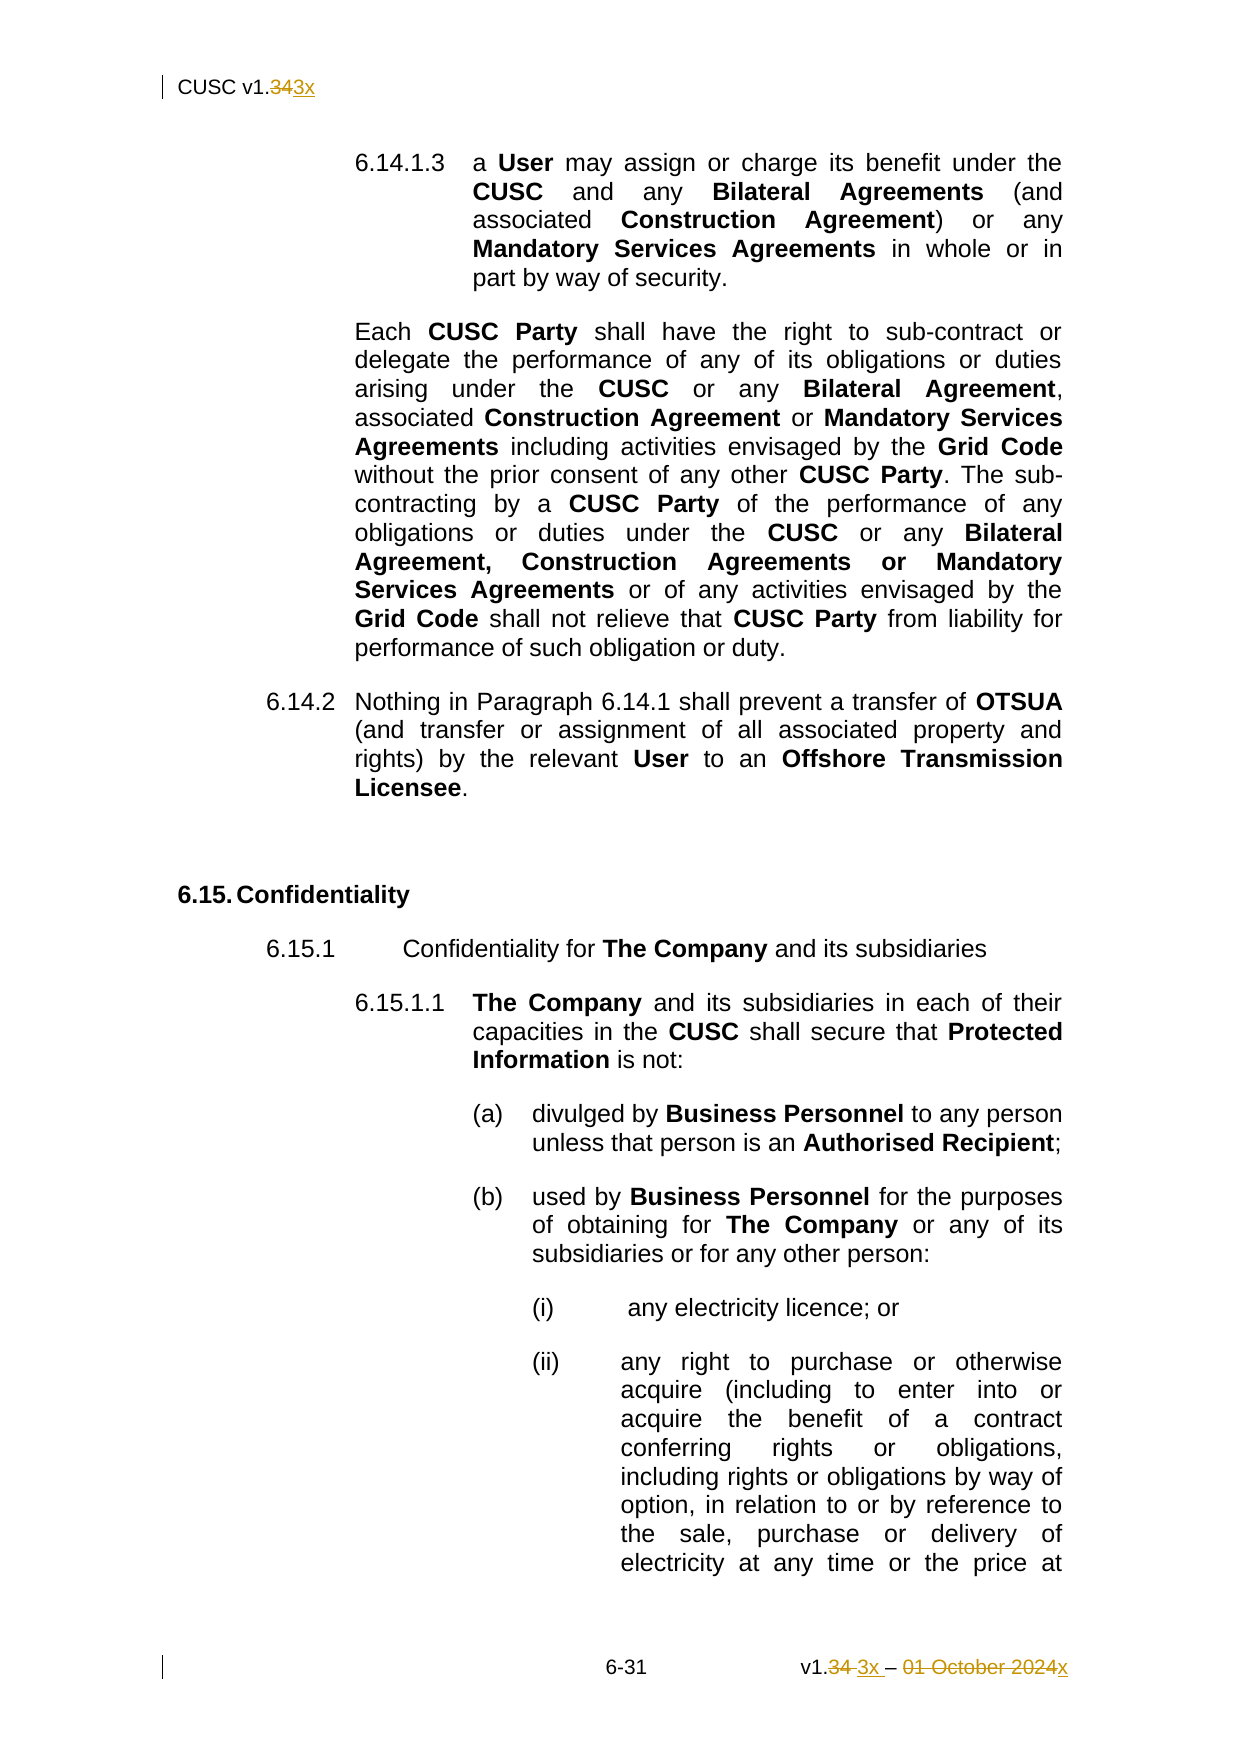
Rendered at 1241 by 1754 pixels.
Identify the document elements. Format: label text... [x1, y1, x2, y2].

subtitle 6.15.1 Confidentiality for The Company and its subsidiaries [177, 934, 1063, 963]
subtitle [532, 1346, 1063, 1576]
subtitle (b) used by Business Personnel for the purposes of obtaining for The Company or any of its subsidiaries or for any other person: [472, 1181, 1063, 1268]
subtitle (i) any electricity licence; or [472, 1293, 1063, 1321]
text 6.14.1.3 a User may assign or charge its benefit under the CUSC and any Bilateral Agreements (and associated Construction Agreement) or any Mandatory Services Agreements in whole or in part by way of security. [354, 148, 1063, 291]
text 6.14.2 Nothing in Paragraph 6.14.1 shall prevent a transfer of OTSUA (and transfer or assignment of all associated property and rights) by the relevant User to an Offshore Transmission Licensee. [266, 686, 1063, 801]
text Each CUSC Party shall have the right to sub-contract or delegate the performance of any of its obligations or duties arising under the CUSC or any Bilateral Agreement, associated Construction Agreement or Mandatory Services Agreements including activities envisaged by the Grid Code without the prior consent of any other CUSC Party. The sub-contracting by a CUSC Party of the performance of any obligations or duties under the CUSC or any Bilateral Agreement, Construction Agreements or Mandatory Services Agreements or of any activities envisaged by the Grid Code shall not relieve that CUSC Party from liability for performance of such obligation or duty. [354, 316, 1063, 661]
subtitle (a) divulged by Business Personnel to any person unless that person is an Authorised Recipient; [472, 1099, 1063, 1156]
subtitle 6.15.1.1 The Company and its subsidiaries in each of their capacities in the CUSC shall secure that Protected Information is not: [354, 988, 1063, 1074]
subtitle Confidentiality [177, 880, 1063, 909]
